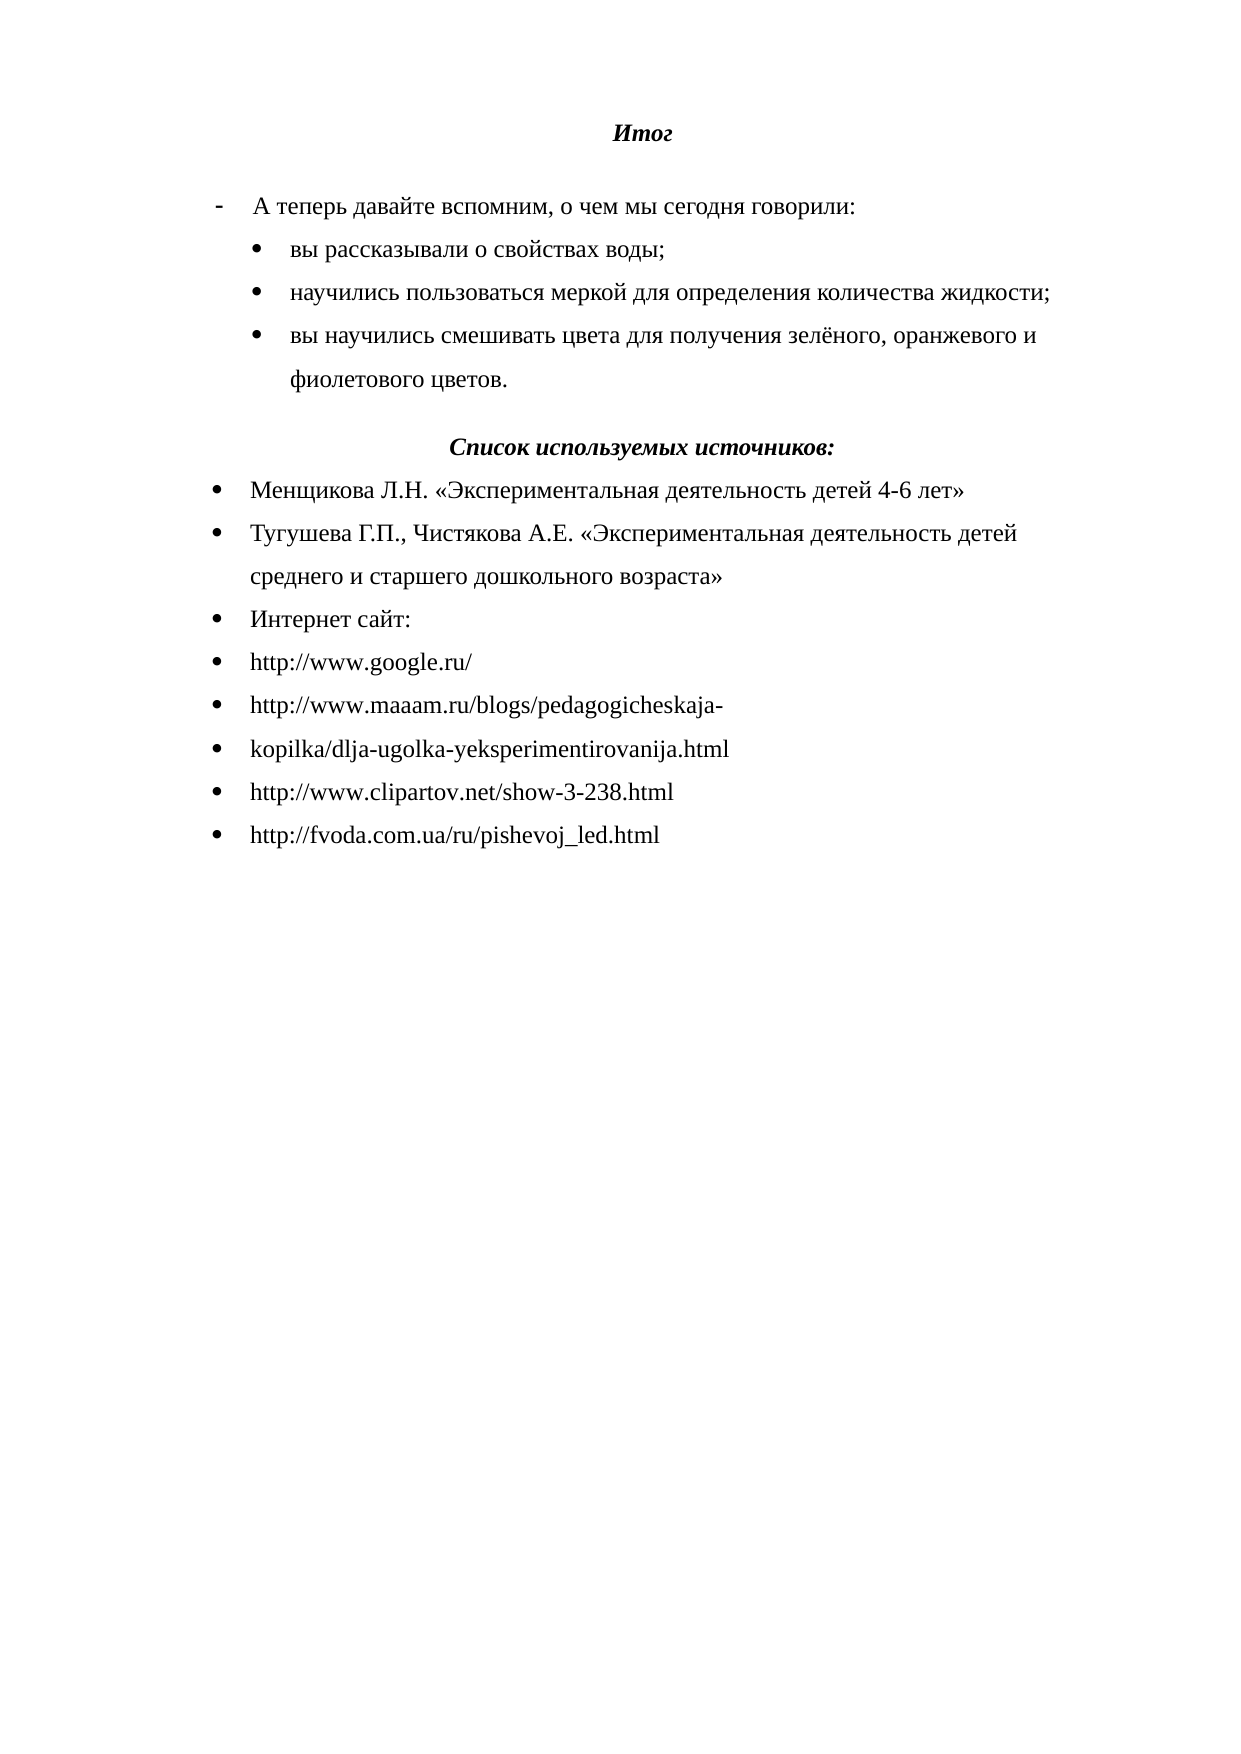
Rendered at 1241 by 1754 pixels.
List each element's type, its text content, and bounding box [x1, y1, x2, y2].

list Тугушева Г.П., Чистякова А.Е. «Экспериментальная деятельность детей среднего и старшего дошкольного возраста» [213, 518, 1107, 590]
list вы научились смешивать цвета для получения зелёного, оранжевого и фиолетового цветов. [252, 321, 1107, 392]
list http://www.google.ru/ [213, 647, 1107, 676]
text Итог [177, 118, 1107, 147]
list kopilka/dlja-ugolka-yeksperimentirovanija.html [213, 734, 1107, 762]
list http://fvoda.com.ua/ru/pishevoj_led.html [213, 820, 1107, 849]
list А теперь давайте вспомним, о чем мы сегодня говорили: [215, 191, 1107, 220]
list http://www.maaam.ru/blogs/pedagogicheskaja- [213, 691, 1107, 719]
list http://www.clipartov.net/show-3-238.html [213, 777, 1107, 806]
list Интернет сайт: [213, 604, 1107, 633]
list Менщикова Л.Н. «Экспериментальная деятельность детей 4-6 лет» [213, 475, 1107, 504]
list вы рассказывали о свойствах воды; [252, 234, 1107, 263]
text Список используемых источников: [177, 432, 1107, 461]
list научились пользоваться меркой для определения количества жидкости; [252, 277, 1107, 306]
